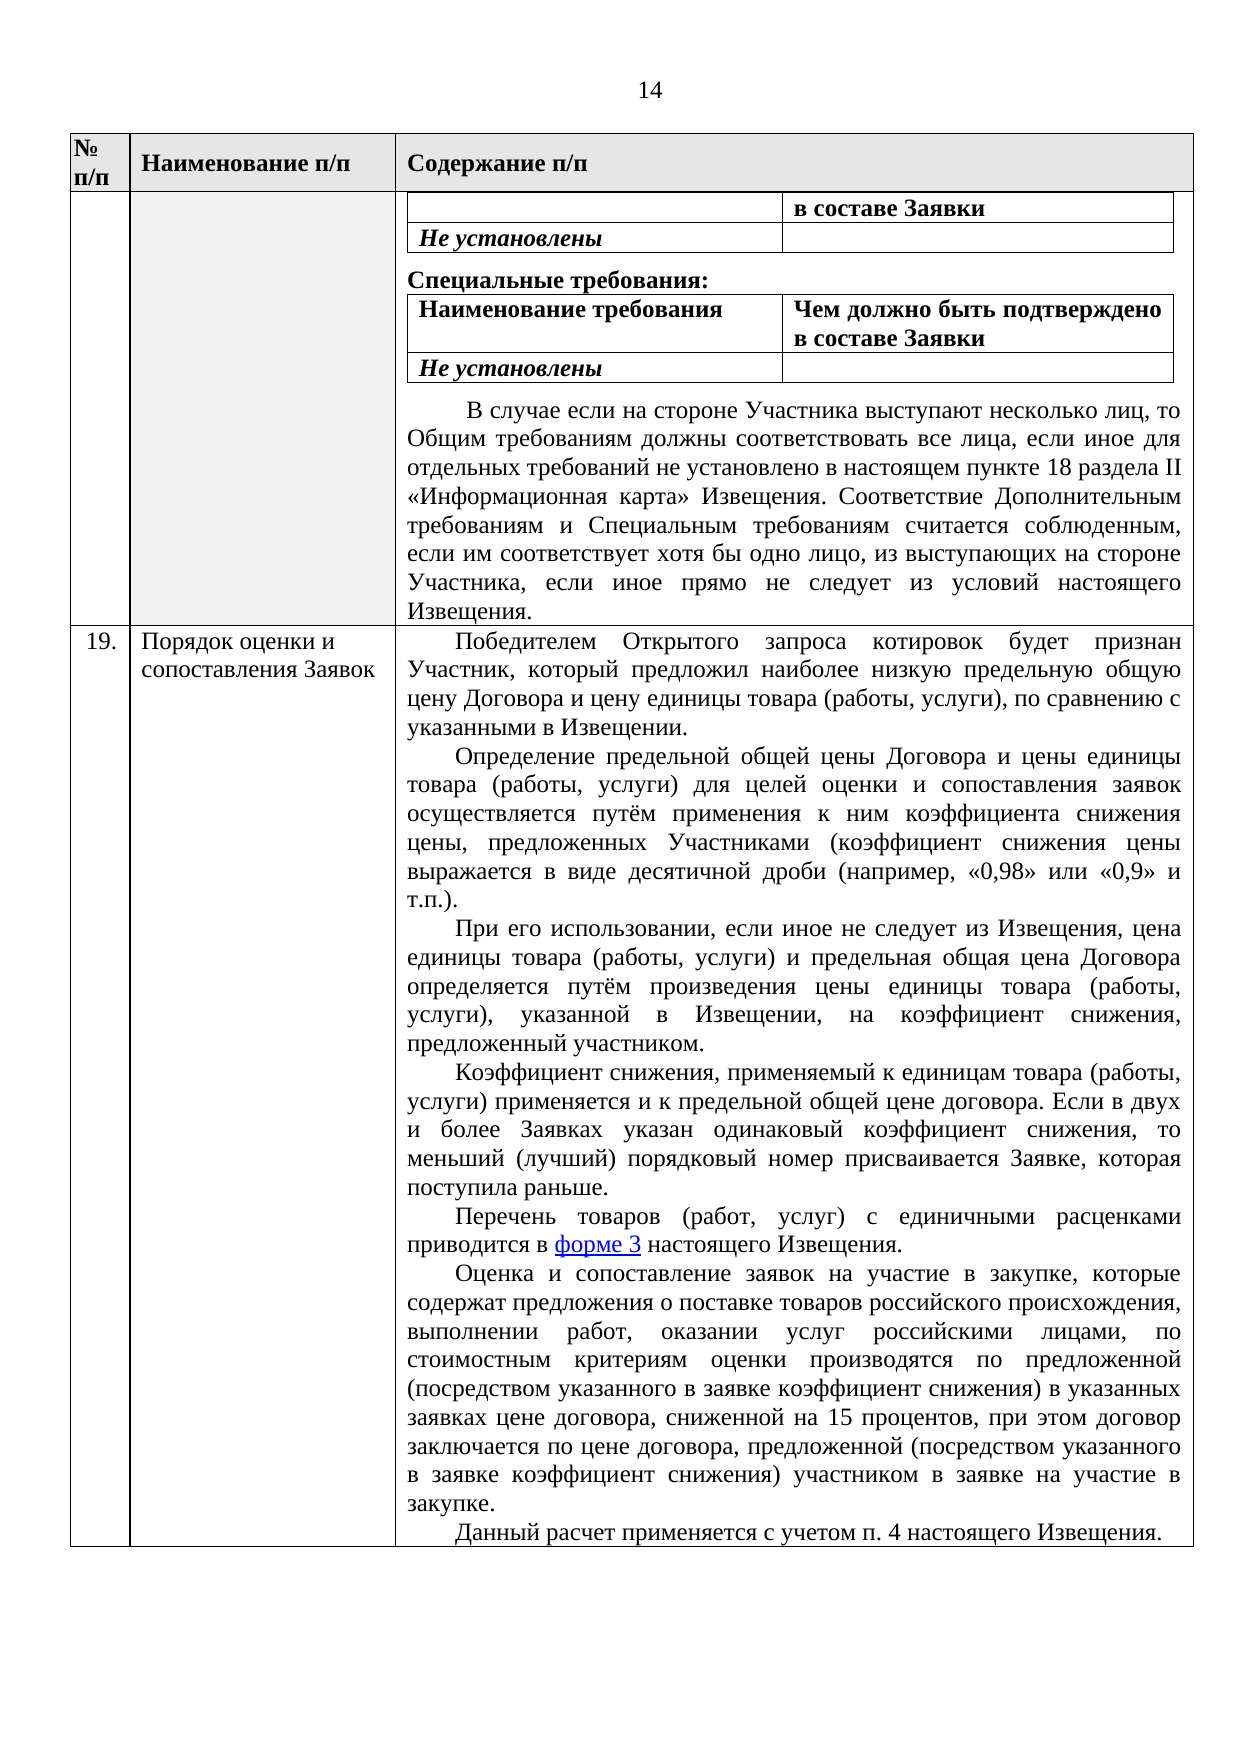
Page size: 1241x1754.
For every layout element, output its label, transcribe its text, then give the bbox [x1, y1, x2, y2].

table_header № п/п [71, 134, 129, 191]
table_cell Победителем Открытого запроса котировок будет признан Участник, который предложил наиболее низкую предельную общую цену Договора и цену единицы товара (работы, услуги), по сравнению с указанными в Извещении. Определение предельной общей цены Договора и цены единицы товара (работы, услуги) для целей оценки и сопоставления заявок осуществляется путём применения к ним коэффициента снижения цены, предложенных Участниками (коэффициент снижения цены выражается в виде десятичной дроби (например, «0,98» или «0,9» и т.п.). При его использовании, если иное не следует из Извещения, цена единицы товара (работы, услуги) и предельная общая цена Договора определяется путём произведения цены единицы товара (работы, услуги), указанной в Извещении, на коэффициент снижения, предложенный участником. Коэффициент снижения, применяемый к единицам товара (работы, услуги) применяется и к предельной общей цене договора. Если в двух и более Заявках указан одинаковый коэффициент снижения, то меньший (лучший) порядковый номер присваивается Заявке, которая поступила раньше. Перечень товаров (работ, услуг) с единичными расценками приводится в форме 3 настоящего Извещения. Оценка и сопоставление заявок на участие в закупке, которые содержат предложения о поставке товаров российского происхождения, выполнении работ, оказании услуг российскими лицами, по стоимостным критериям оценки производятся по предложенной (посредством указанного в заявке коэффициент снижения) в указанных заявках цене договора, сниженной на 15 процентов, при этом договор заключается по цене договора, предложенной (посредством указанного в заявке коэффициент снижения) участником в заявке на участие в закупке. Данный расчет применяется с учетом п. 4 настоящего Извещения. [396, 626, 1193, 1546]
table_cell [131, 192, 395, 625]
table_cell Порядок оценки и сопоставления Заявок [131, 626, 395, 1546]
table_cell [71, 626, 129, 1546]
table_cell [71, 192, 129, 625]
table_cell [396, 192, 1193, 625]
table_header Наименование п/п [131, 134, 395, 191]
table_header Содержание п/п [396, 134, 1193, 191]
